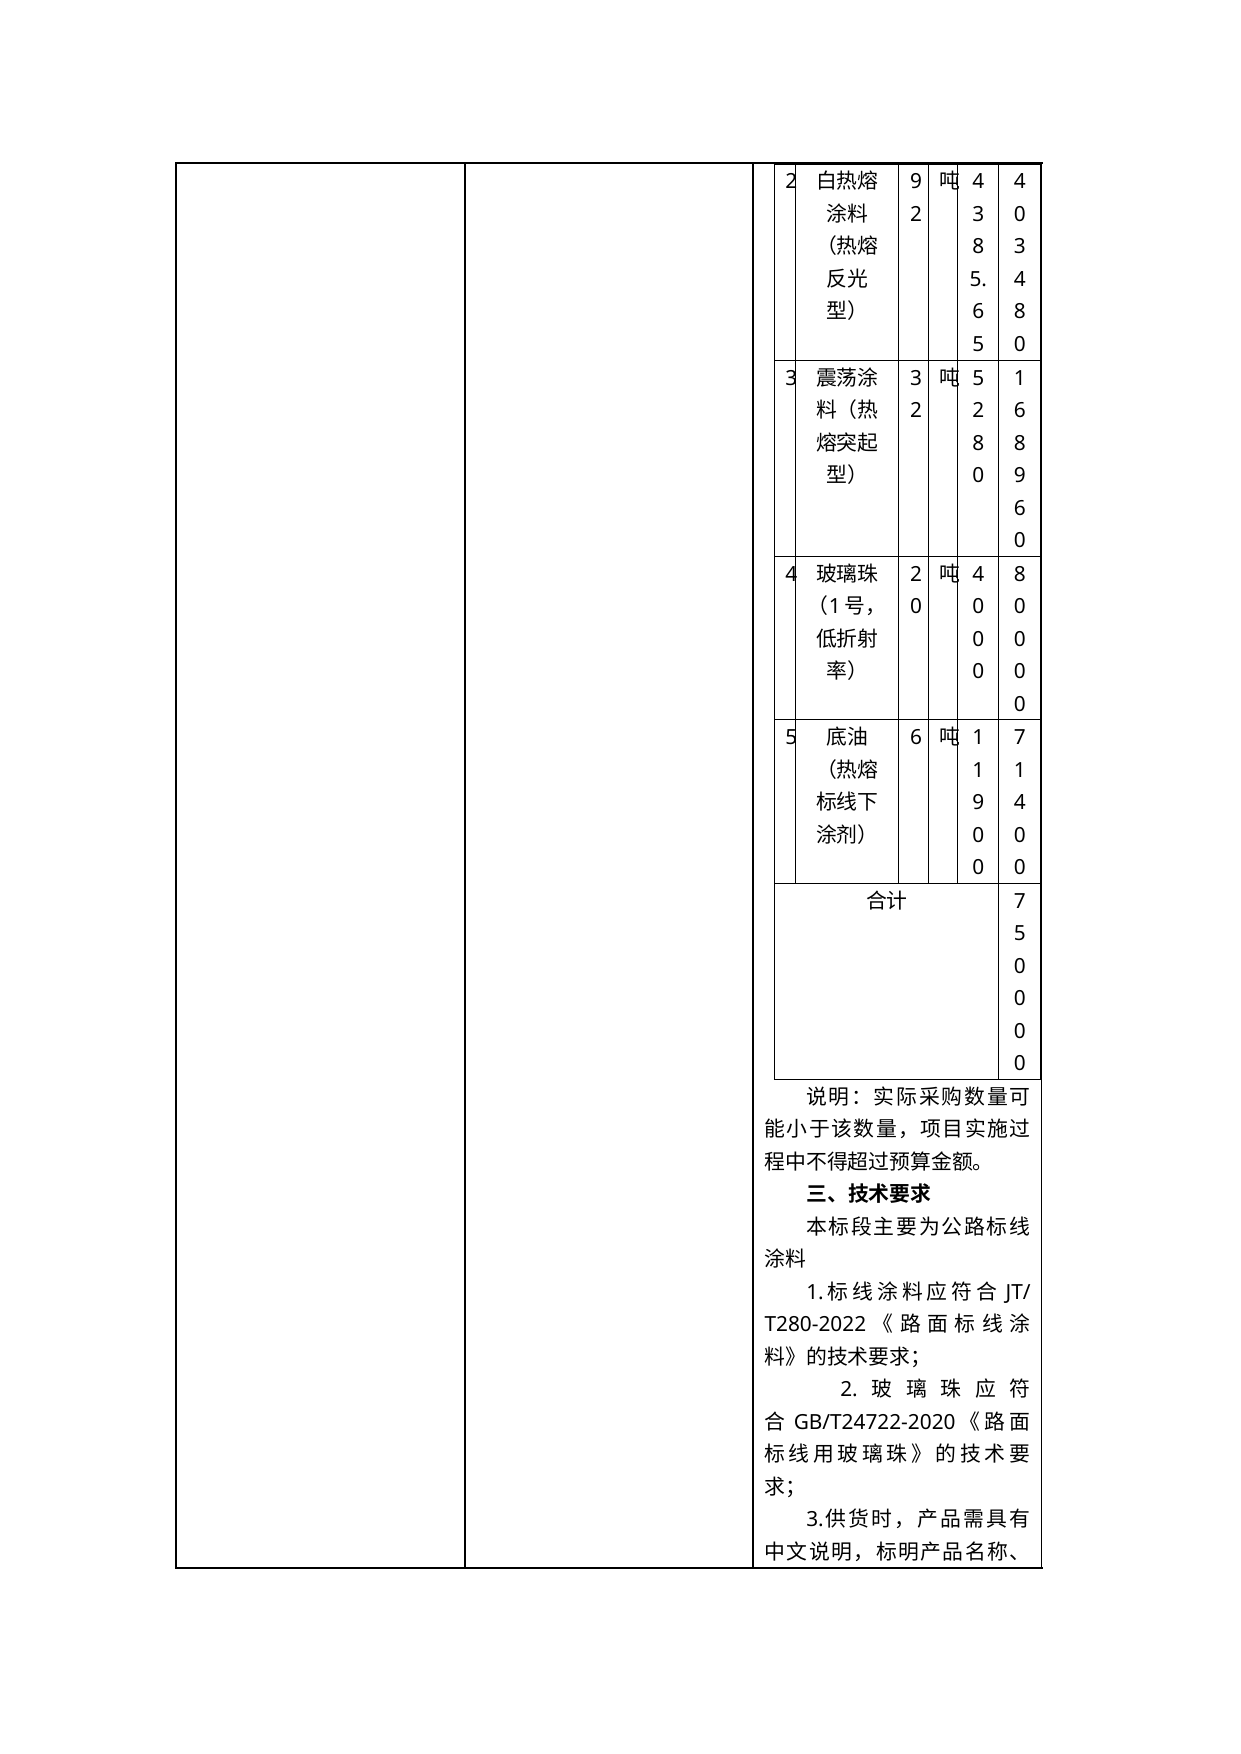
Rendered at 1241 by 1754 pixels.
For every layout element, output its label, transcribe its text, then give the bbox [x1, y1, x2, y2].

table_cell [754, 164, 1041, 1567]
table_cell 1 [177, 164, 464, 1567]
table_cell [466, 164, 752, 1567]
